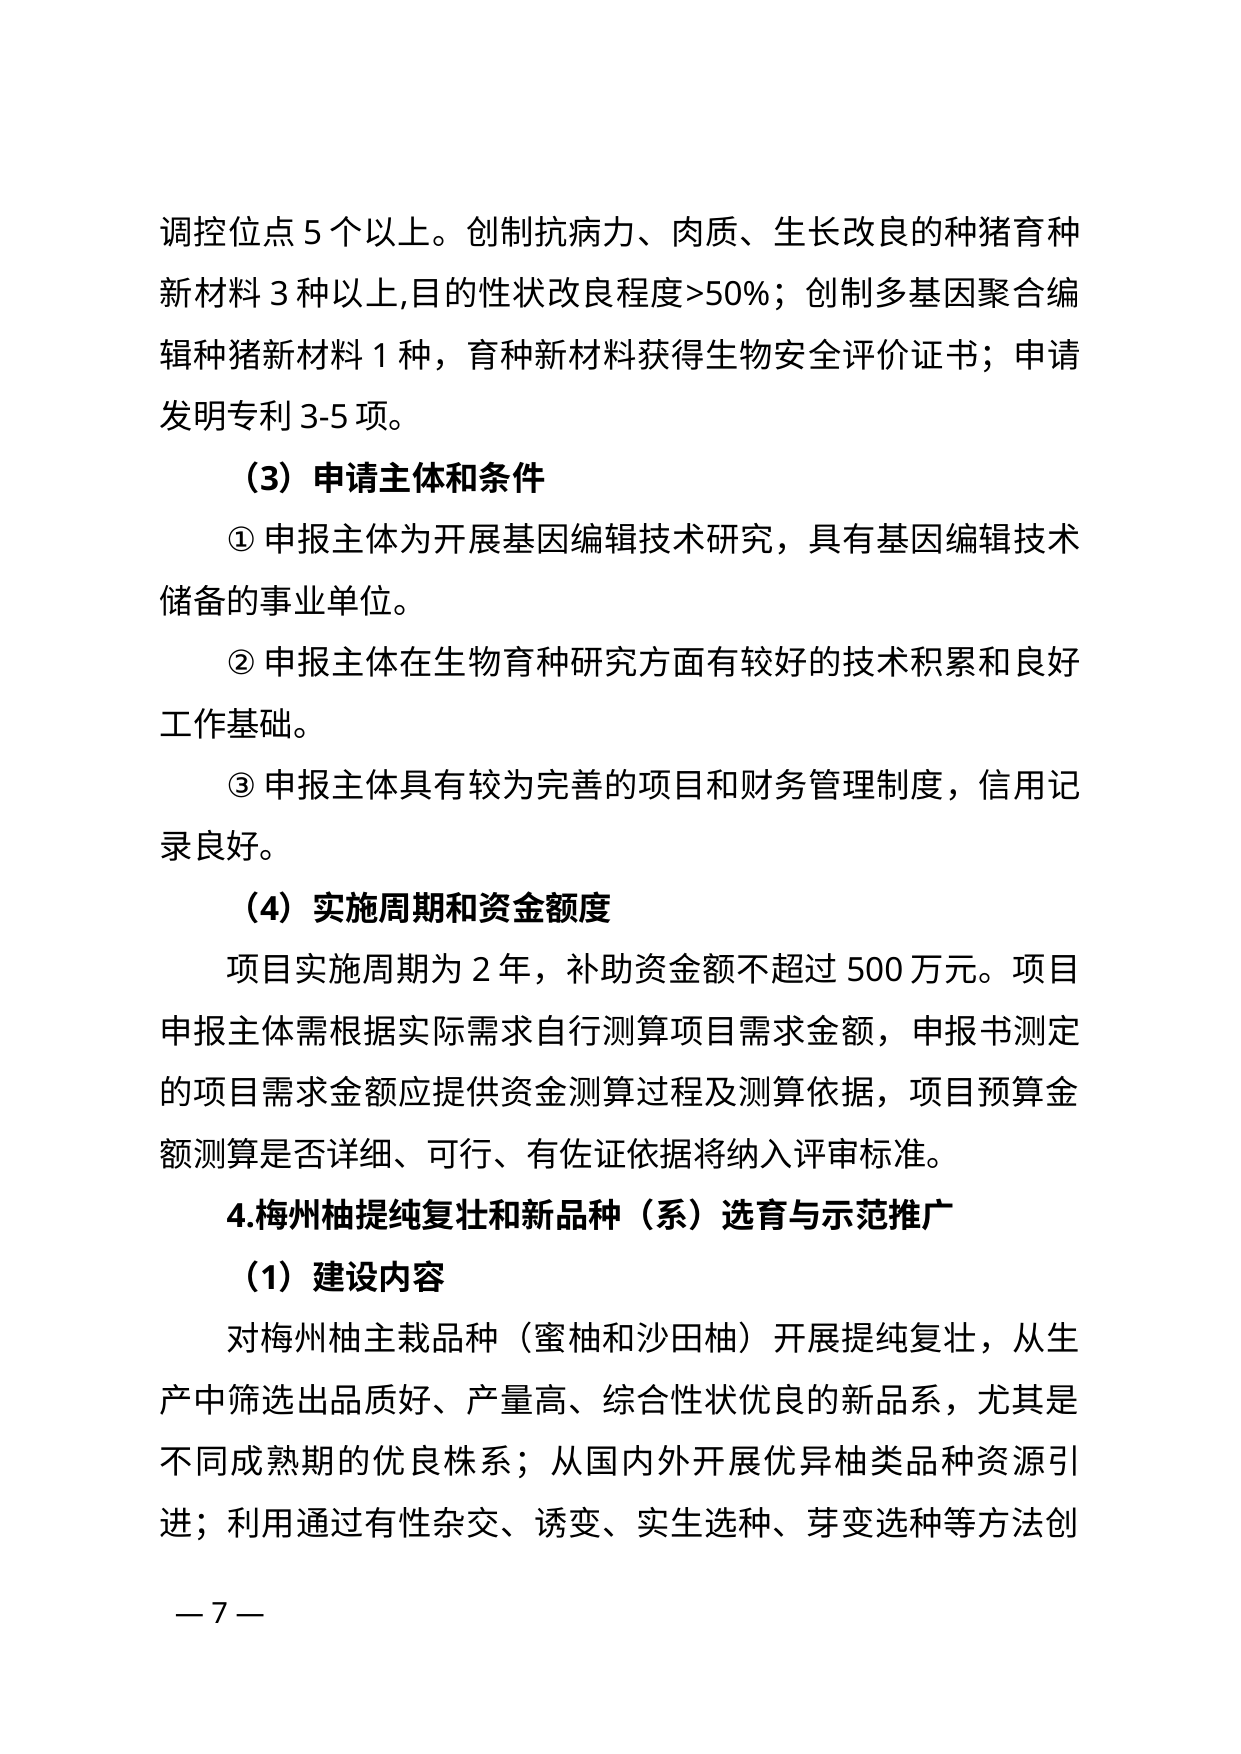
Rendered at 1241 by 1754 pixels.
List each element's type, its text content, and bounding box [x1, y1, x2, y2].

text 4.梅州柚提纯复壮和新品种（系）选育与示范推广 [159, 1178, 1081, 1240]
text （1）建设内容 [159, 1240, 1081, 1301]
text 项目实施周期为2年，补助资金额不超过500万元。项目申报主体需根据实际需求自行测算项目需求金额，申报书测定的项目需求金额应提供资金测算过程及测算依据，项目预算金额测算是否详细、可行、有佐证依据将纳入评审标准。 [159, 933, 1081, 1178]
text ③申报主体具有较为完善的项目和财务管理制度，信用记录良好。 [159, 748, 1081, 871]
text （4）实施周期和资金额度 [159, 871, 1081, 933]
list （3）申请主体和条件 [159, 441, 1081, 502]
text ①申报主体为开展基因编辑技术研究，具有基因编辑技术储备的事业单位。 [159, 502, 1081, 625]
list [159, 1301, 1081, 1547]
text ②申报主体在生物育种研究方面有较好的技术积累和良好工作基础。 [159, 625, 1081, 748]
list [159, 195, 1081, 441]
